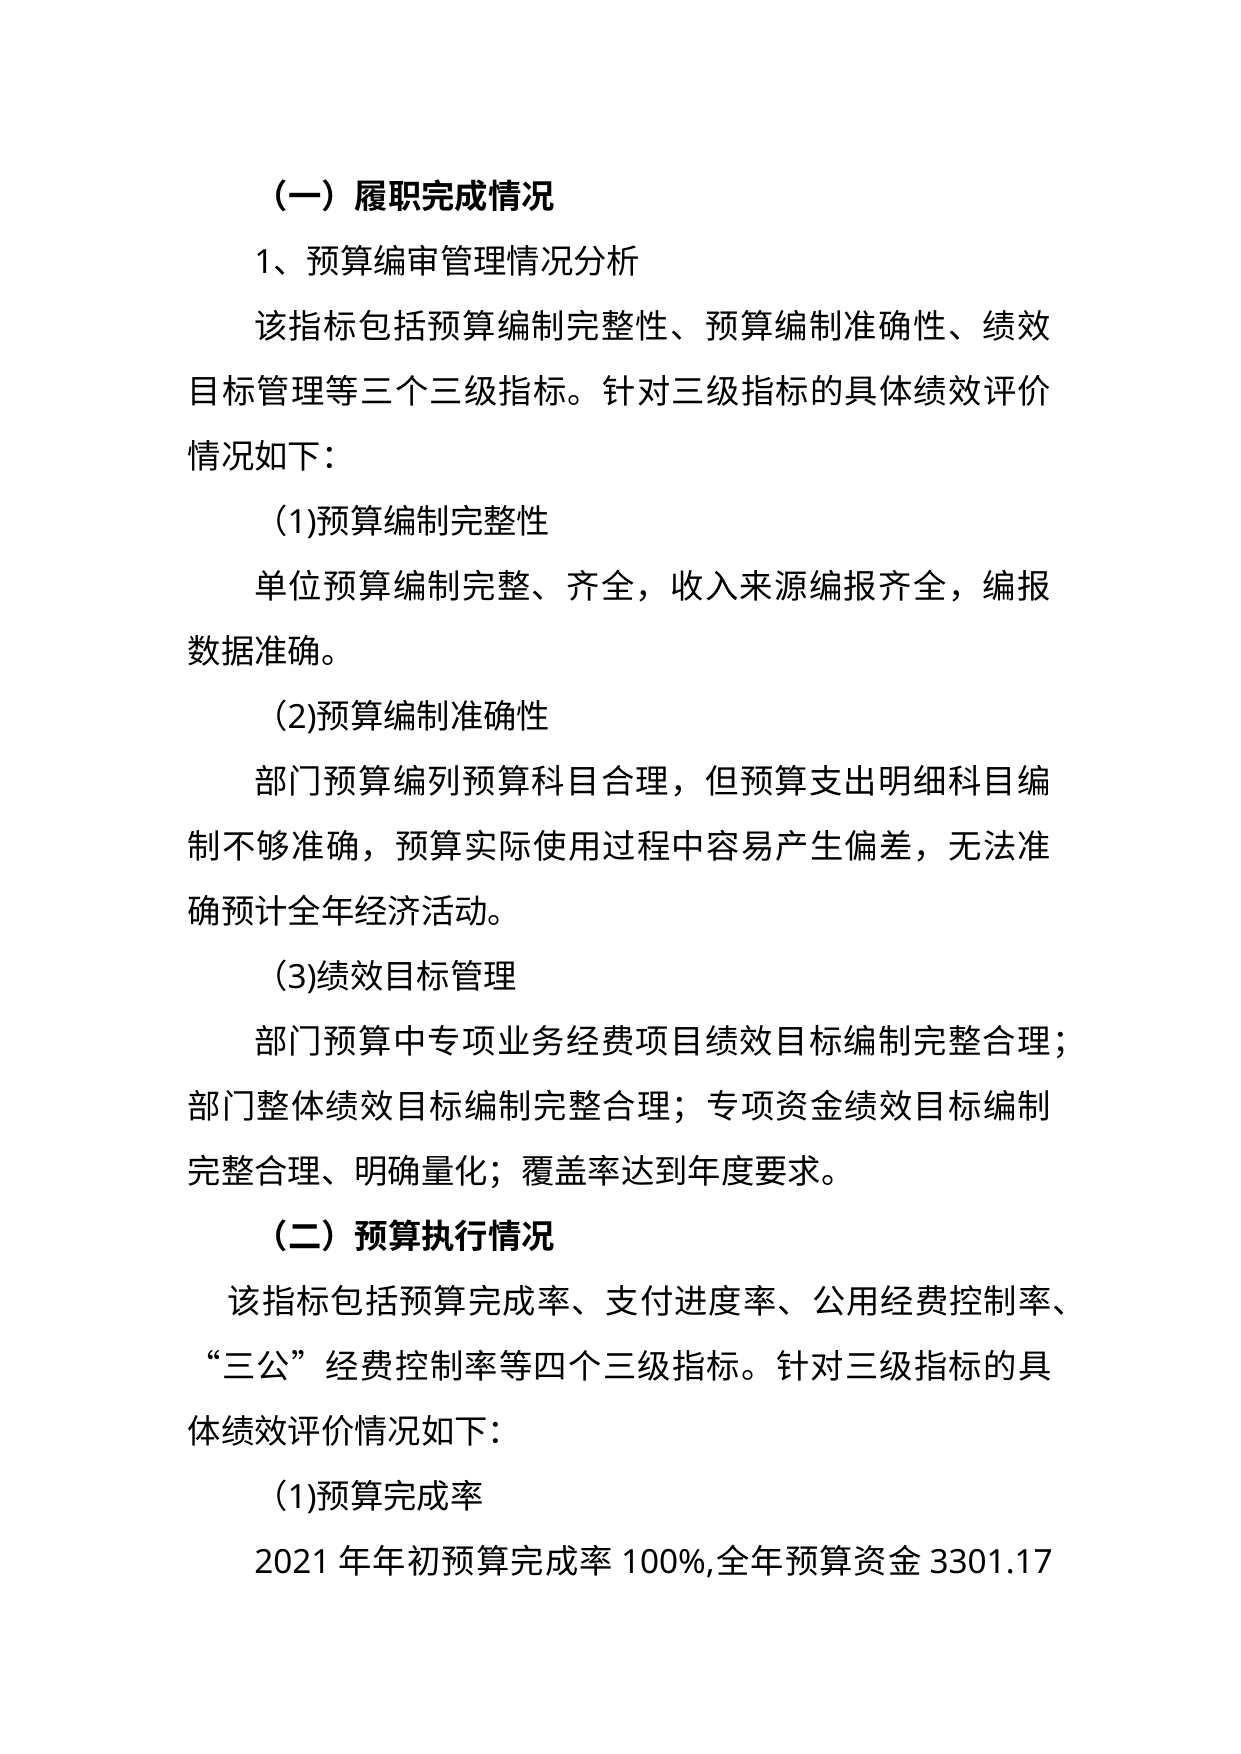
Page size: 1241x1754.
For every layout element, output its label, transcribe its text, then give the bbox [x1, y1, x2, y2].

text 单位预算编制完整、齐全，收入来源编报齐全，编报数据准确。 [187, 552, 1053, 682]
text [187, 1527, 1053, 1592]
text （1)预算完成率 [187, 1462, 1053, 1527]
list 预算执行情况 [187, 1202, 1053, 1267]
text （3)绩效目标管理 [187, 942, 1053, 1007]
text （1)预算编制完整性 [187, 487, 1053, 552]
text 部门预算编列预算科目合理，但预算支出明细科目编制不够准确，预算实际使用过程中容易产生偏差，无法准确预计全年经济活动。 [187, 747, 1053, 942]
text 1、预算编审管理情况分析 [187, 227, 1053, 292]
text （一）履职完成情况 [187, 162, 1053, 227]
text 该指标包括预算编制完整性、预算编制准确性、绩效目标管理等三个三级指标。针对三级指标的具体绩效评价情况如下： [187, 292, 1053, 487]
text 该指标包括预算完成率、支付进度率、公用经费控制率、“三公”经费控制率等四个三级指标。针对三级指标的具体绩效评价情况如下： [187, 1267, 1053, 1462]
text 部门预算中专项业务经费项目绩效目标编制完整合理；部门整体绩效目标编制完整合理；专项资金绩效目标编制完整合理、明确量化；覆盖率达到年度要求。 [187, 1007, 1053, 1202]
text （2)预算编制准确性 [187, 682, 1053, 747]
